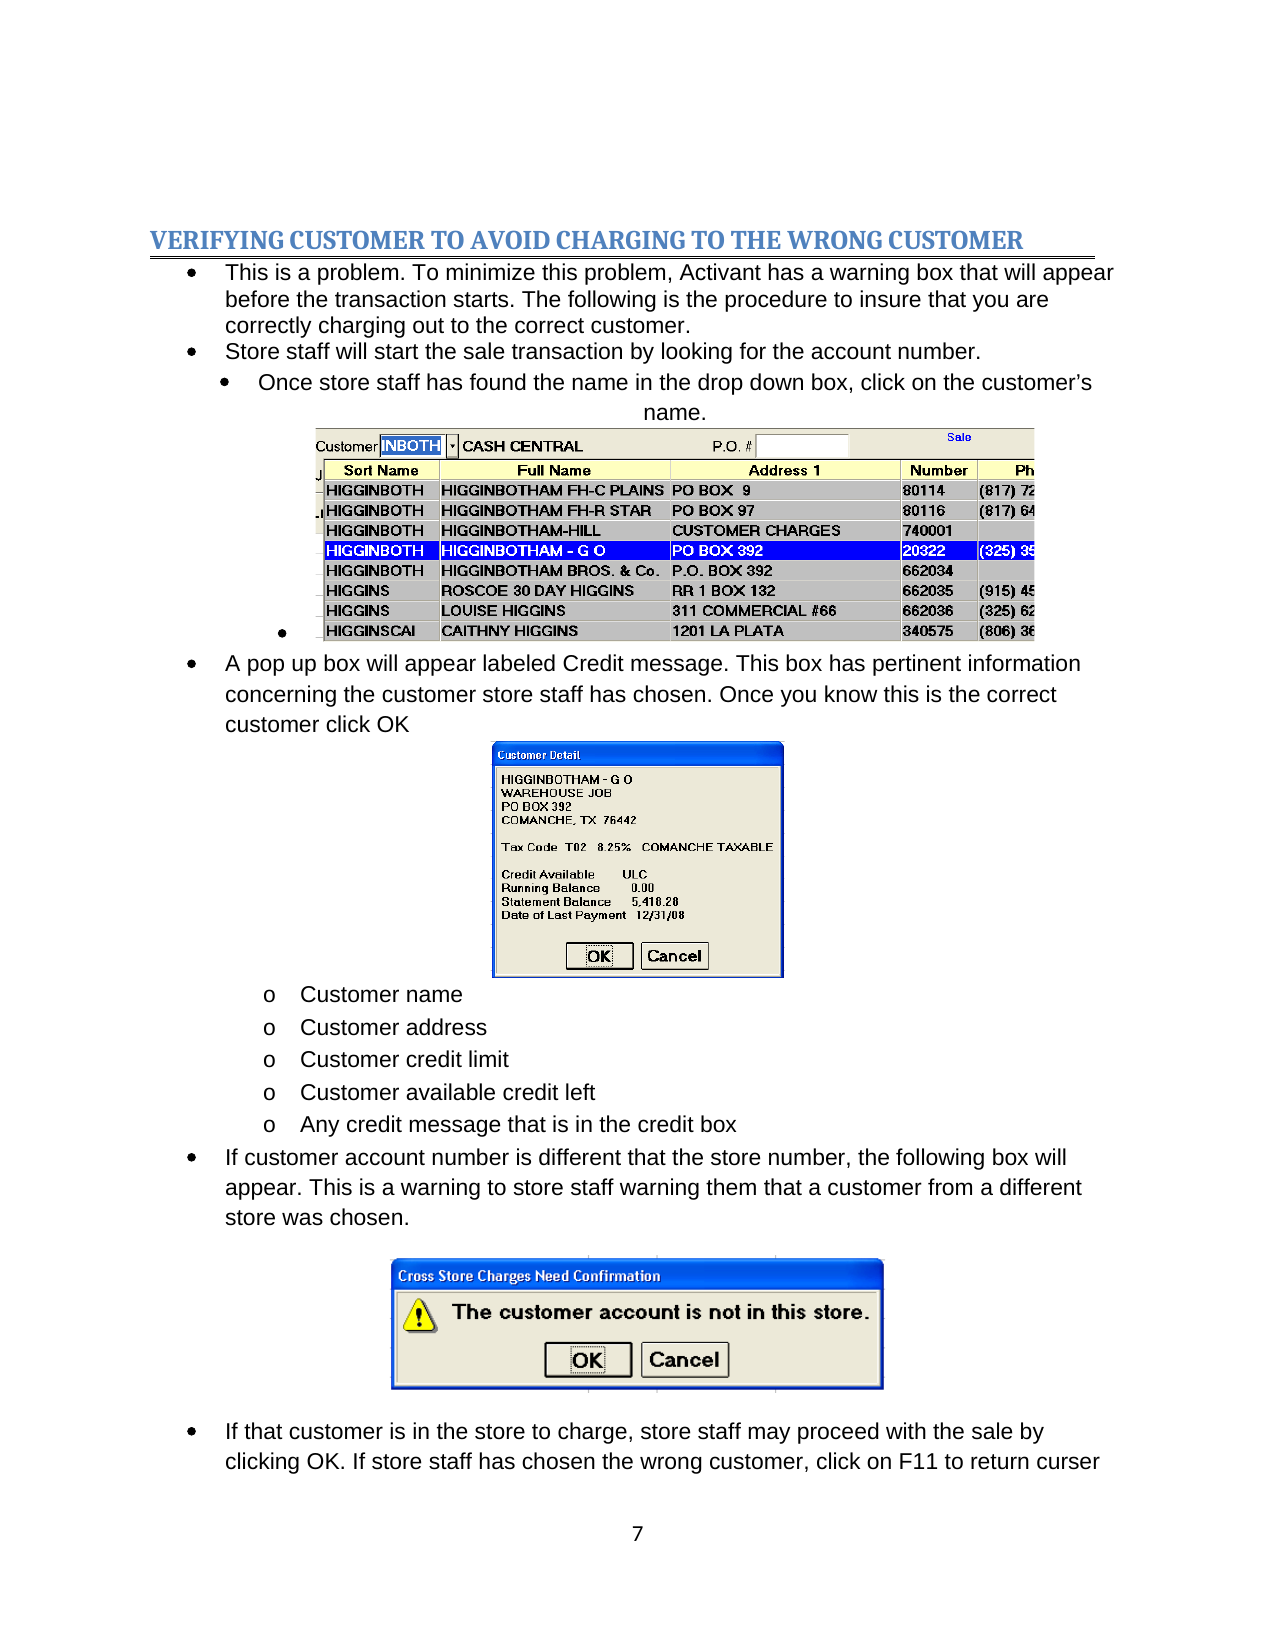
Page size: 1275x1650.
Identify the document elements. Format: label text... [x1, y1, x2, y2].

list If customer account number is different that the store number, the following box will appear. This is a warning to store staff warning them that a customer from a different store was chosen. [187, 1144, 1125, 1231]
list This is a problem. To minimize this problem, Activant has a warning box that will appear before the transaction starts. The following is the procedure to insure that you are correctly charging out to the correct customer. [187, 259, 1125, 338]
picture [490, 741, 785, 978]
list Any credit message that is in the credit box [262, 1111, 1125, 1140]
list Customer name [262, 981, 1125, 1010]
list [187, 1418, 1125, 1474]
list Customer available credit left [262, 1079, 1125, 1107]
list A pop up box will appear labeled Credit message. This box has pertinent information concerning the customer store staff has chosen. Once you know this is the correct customer click OK [187, 650, 1125, 737]
subtitle VERIFYING CUSTOMER TO AVOID CHARGING TO THE WRONG CUSTOMER [150, 225, 1095, 256]
list Once store staff has found the name in the drop down box, click on the customer’s name. [187, 368, 1125, 425]
list Store staff will start the sale transaction by looking for the account number. [187, 338, 1125, 365]
list Customer address [262, 1014, 1125, 1042]
picture [389, 1255, 886, 1393]
list Customer credit limit [262, 1046, 1125, 1075]
picture [315, 428, 1035, 642]
